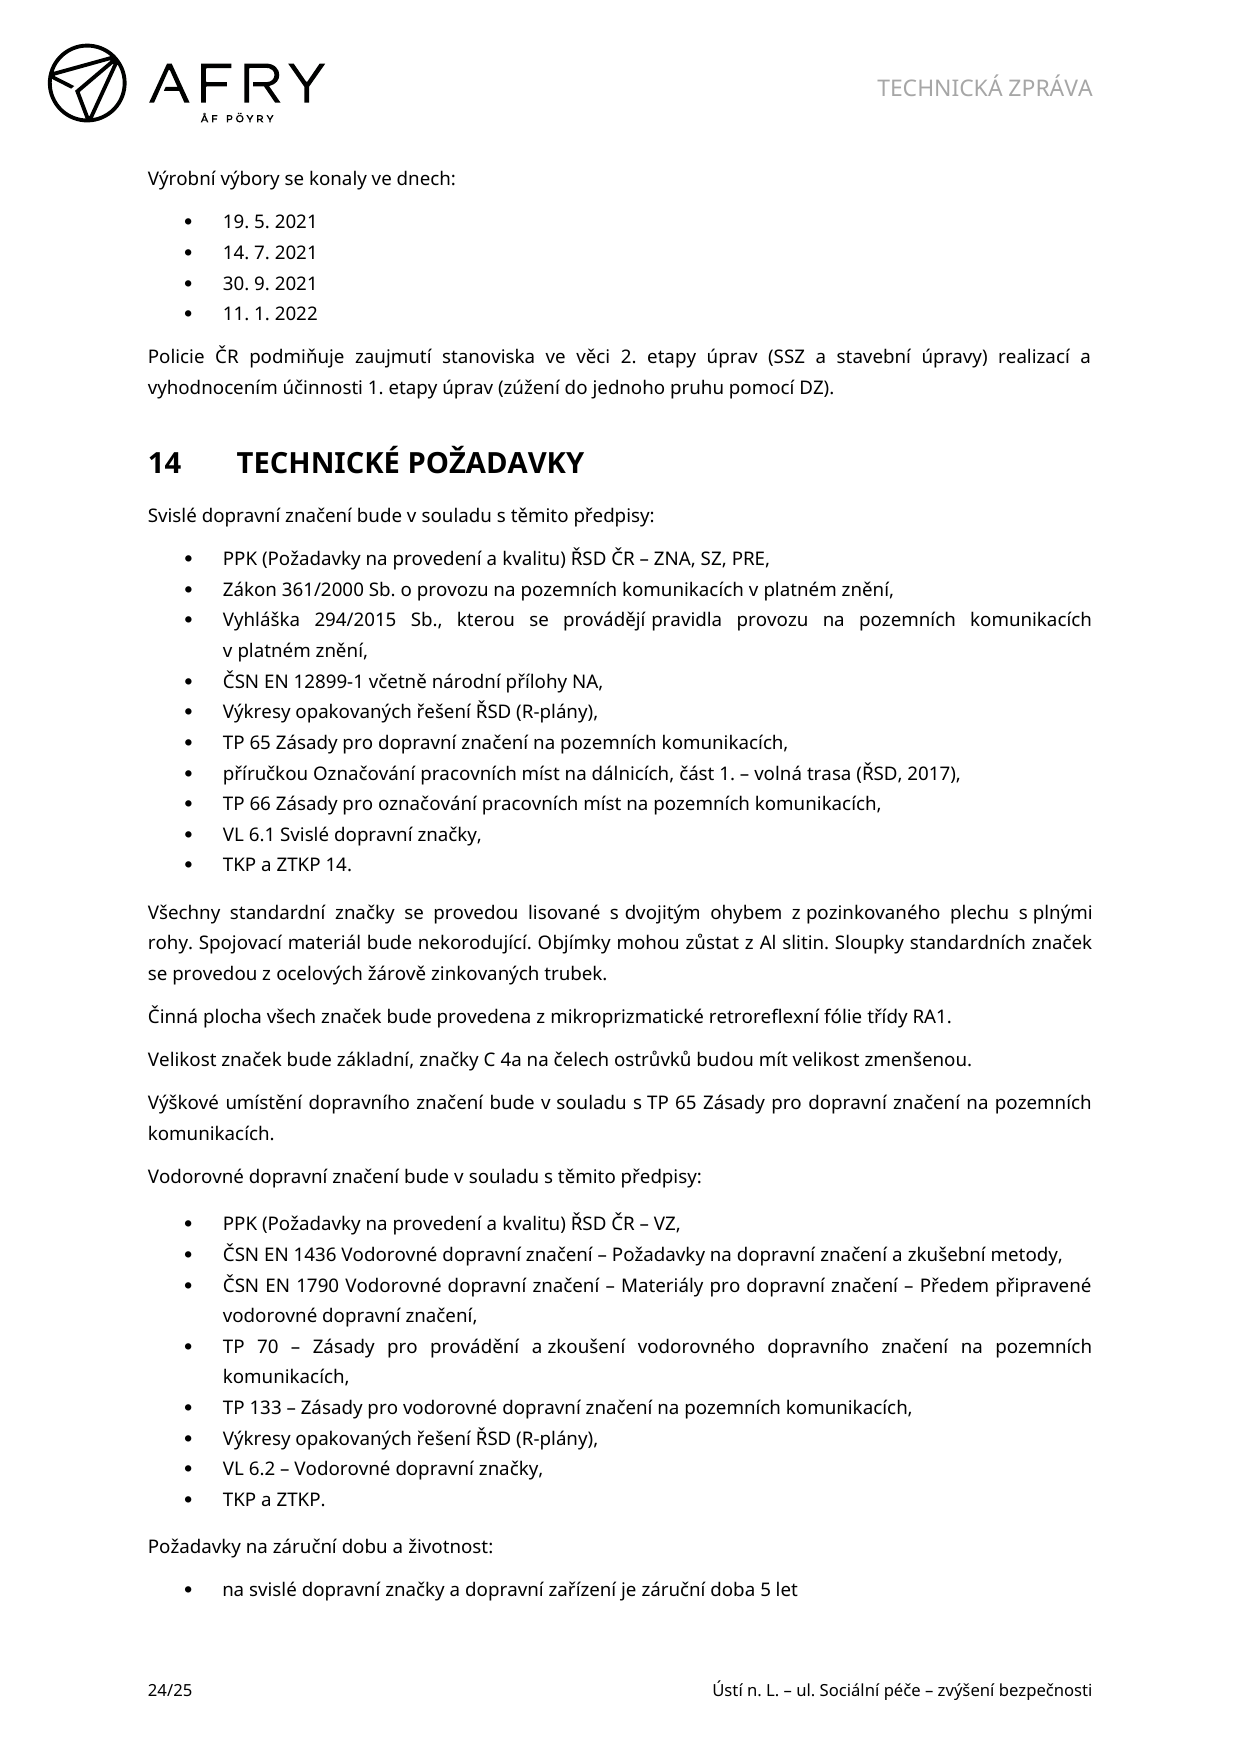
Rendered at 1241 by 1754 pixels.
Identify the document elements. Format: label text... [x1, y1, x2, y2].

text Vodorovné dopravní značení bude v souladu s těmito předpisy: [148, 1163, 1092, 1189]
list VL 6.2 – Vodorovné dopravní značky, [185, 1456, 1092, 1481]
text Výrobní výbory se konaly ve dnech: [148, 165, 1092, 191]
subtitle Technické požadavky [148, 442, 1092, 482]
list ČSN EN 1790 Vodorovné dopravní značení – Materiály pro dopravní značení – Předem připravené vodorovné dopravní značení, [185, 1272, 1092, 1328]
list 19. 5. 2021 [185, 208, 1092, 234]
list TP 70 – Zásady pro provádění a zkoušení vodorovného dopravního značení na pozemních komunikacích, [185, 1333, 1092, 1389]
text Policie ČR podmiňuje zaujmutí stanoviska ve věci 2. etapy úprav (SSZ a stavební úpravy) realizací a vyhodnocením účinnosti 1. etapy úprav (zúžení do jednoho pruhu pomocí DZ). [148, 343, 1092, 400]
list 14. 7. 2021 [185, 239, 1092, 265]
text Svislé dopravní značení bude v souladu s těmito předpisy: [148, 502, 1092, 528]
list TP 133 – Zásady pro vodorovné dopravní značení na pozemních komunikacích, [185, 1394, 1092, 1420]
list příručkou Označování pracovních míst na dálnicích, část 1. – volná trasa (ŘSD, 2017), [185, 760, 1092, 785]
list PPK (Požadavky na provedení a kvalitu) ŘSD ČR – VZ, [185, 1211, 1092, 1236]
list Výkresy opakovaných řešení ŘSD (R-plány), [185, 699, 1092, 724]
list na svislé dopravní značky a dopravní zařízení je záruční doba 5 let [185, 1577, 1092, 1602]
list ČSN EN 12899-1 včetně národní přílohy NA, [185, 668, 1092, 693]
list TP 66 Zásady pro označování pracovních míst na pozemních komunikacích, [185, 791, 1092, 816]
text Výškové umístění dopravního značení bude v souladu s TP 65 Zásady pro dopravní značení na pozemních komunikacích. [148, 1090, 1092, 1146]
text Činná plocha všech značek bude provedena z mikroprizmatické retroreflexní fólie třídy RA1. [148, 1003, 1092, 1029]
text Požadavky na záruční dobu a životnost: [148, 1534, 1092, 1559]
list PPK (Požadavky na provedení a kvalitu) ŘSD ČR – ZNA, SZ, PRE, [185, 546, 1092, 571]
list TP 65 Zásady pro dopravní značení na pozemních komunikacích, [185, 729, 1092, 755]
list Výkresy opakovaných řešení ŘSD (R-plány), [185, 1425, 1092, 1451]
list 30. 9. 2021 [185, 270, 1092, 295]
list TKP a ZTKP 14. [185, 852, 1092, 877]
list Zákon 361/2000 Sb. o provozu na pozemních komunikacích v platném znění, [185, 576, 1092, 602]
text Všechny standardní značky se provedou lisované s dvojitým ohybem z pozinkovaného plechu s plnými rohy. Spojovací materiál bude nekorodující. Objímky mohou zůstat z Al slitin. Sloupky standardních značek se provedou z ocelových žárově zinkovaných trubek. [148, 899, 1092, 986]
text Velikost značek bude základní, značky C 4a na čelech ostrůvků budou mít velikost zmenšenou. [148, 1047, 1092, 1072]
list TKP a ZTKP. [185, 1486, 1092, 1512]
list 11. 1. 2022 [185, 300, 1092, 326]
list ČSN EN 1436 Vodorovné dopravní značení – Požadavky na dopravní značení a zkušební metody, [185, 1241, 1092, 1267]
list Vyhláška 294/2015 Sb., kterou se provádějí pravidla provozu na pozemních komunikacích v platném znění, [185, 607, 1092, 663]
list VL 6.1 Svislé dopravní značky, [185, 821, 1092, 847]
